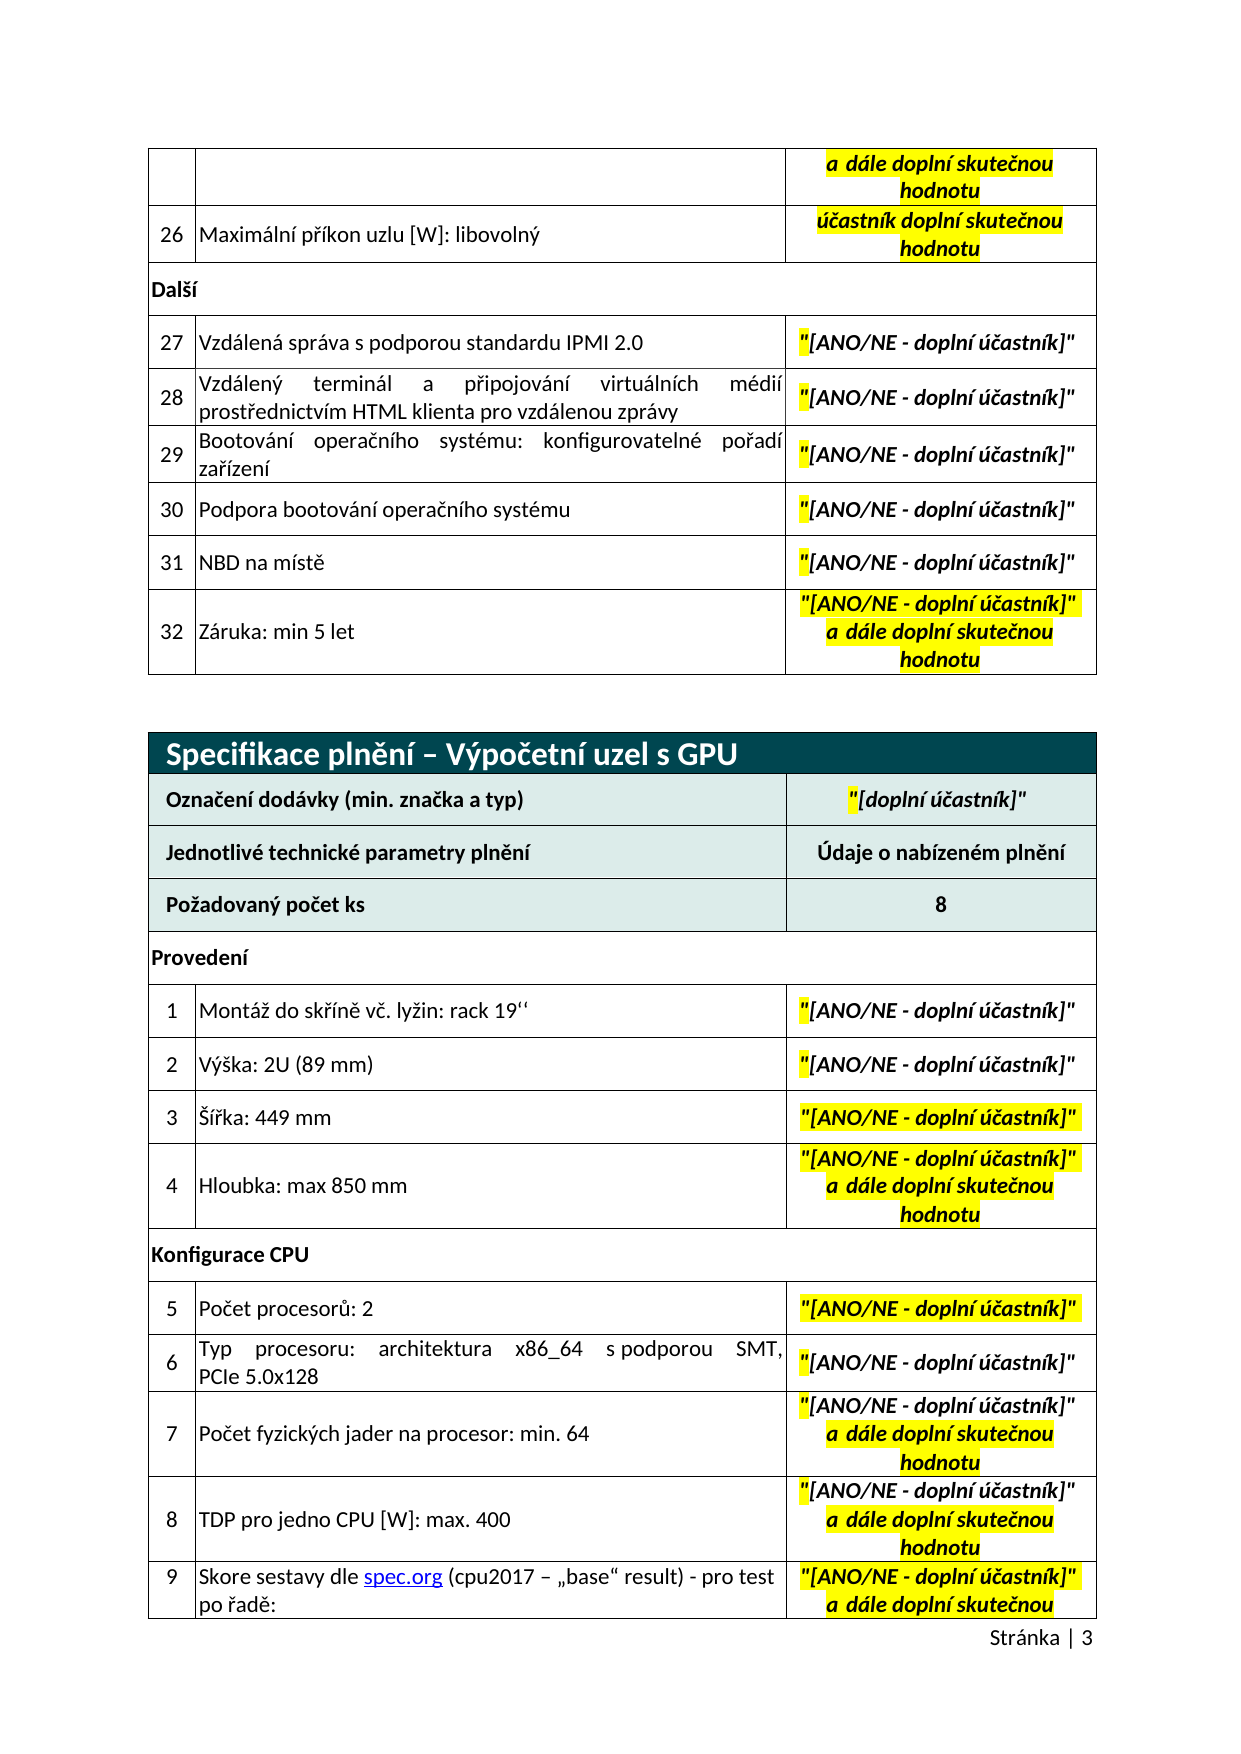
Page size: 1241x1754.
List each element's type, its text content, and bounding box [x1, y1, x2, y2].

table_cell Provedení [149, 932, 1096, 984]
table_cell 28 [149, 369, 195, 425]
table_cell "[ANO/NE - doplní účastník]" a dále doplní skutečnou hodnotu [980, 1144, 1096, 1228]
table_cell 2 [149, 1038, 195, 1090]
table_cell 31 [149, 536, 195, 588]
table_cell Vzdálený terminál a připojování virtuálních médií prostřednictvím HTML klienta pro vzdálenou zprávy [196, 369, 785, 425]
table_cell 29 [149, 426, 195, 482]
table_cell "[ANO/NE - doplní účastník]" [787, 1335, 1096, 1391]
table_header Specifikace plnění – Výpočetní uzel s GPU [149, 733, 1096, 773]
table_cell 27 [149, 316, 195, 368]
table_cell 5 [149, 1282, 195, 1334]
table_cell 7 [149, 1392, 195, 1476]
table_cell 32 [149, 590, 195, 673]
table_cell Montáž do skříně vč. lyžin: rack 19‘‘ [196, 985, 786, 1037]
table_cell 8 [149, 1477, 195, 1561]
table_cell "[ANO/NE - doplní účastník]" a dále doplní skutečnou hodnotu [980, 149, 1096, 205]
table_cell "[ANO/NE - doplní účastník]" [787, 1282, 1096, 1334]
table_cell Hloubka: max 850 mm [196, 1144, 786, 1228]
table_cell 1 [149, 985, 195, 1037]
table_cell Další [149, 263, 1096, 315]
table_cell Údaje o nabízeném plnění [787, 826, 1096, 877]
table_cell Bootování operačního systému: konfigurovatelné pořadí zařízení [196, 426, 785, 482]
table_cell účastník doplní skutečnou hodnotu [980, 206, 1096, 262]
table_cell "[ANO/NE - doplní účastník]" a dále doplní skutečnou hodnotu [787, 1477, 1096, 1561]
table_cell "[ANO/NE - doplní účastník]" [787, 985, 1096, 1037]
table_cell Výška: 2U (89 mm) [196, 1038, 786, 1090]
table_cell Počet procesorů: 2 [196, 1282, 786, 1334]
table_cell 8 [787, 879, 1096, 931]
table_cell "[ANO/NE - doplní účastník]" a dále doplní skutečnou hodnotu [787, 1392, 1096, 1476]
table_cell Jednotlivé technické parametry plnění [149, 826, 786, 877]
table_cell Vzdálená správa s podporou standardu IPMI 2.0 [196, 316, 785, 368]
table_cell NBD na místě [196, 536, 785, 588]
table_cell 9 [149, 1562, 195, 1618]
table_cell 4 [149, 1144, 195, 1228]
table_cell "[ANO/NE - doplní účastník]" [786, 536, 1096, 588]
table_cell Šířka: 449 mm [196, 1091, 786, 1143]
table_cell "[ANO/NE - doplní účastník]" [786, 369, 1096, 425]
table_cell Podpora bootování operačního systému [196, 483, 785, 535]
table_cell "[ANO/NE - doplní účastník]" a dále doplní skutečnou hodnotu [787, 1144, 900, 1228]
table_cell "[ANO/NE - doplní účastník]" [786, 483, 1096, 535]
table_cell Konfigurace CPU [149, 1229, 1096, 1281]
table_cell "[ANO/NE - doplní účastník]" [786, 426, 1096, 482]
table_cell Typ procesoru: architektura x86_64 s podporou SMT, PCIe 5.0x128 [196, 1335, 786, 1391]
table_cell "[ANO/NE - doplní účastník]" [787, 1091, 1096, 1143]
table_cell 25 [149, 149, 195, 205]
table_cell TDP pro jedno CPU [W]: max. 400 [196, 1477, 786, 1561]
table_cell "[doplní účastník]" [787, 774, 1096, 825]
table_cell "[ANO/NE - doplní účastník]" a dále doplní skutečnou hodnotu [786, 590, 1096, 673]
table_cell "[ANO/NE - doplní účastník]" [787, 1038, 1096, 1090]
table_cell "[ANO/NE - doplní účastník]" a dále doplní skutečnou hodnotu [786, 149, 900, 205]
table_cell 26 [149, 206, 195, 262]
table_cell Záruka: min 5 let [196, 590, 785, 673]
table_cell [196, 1562, 786, 1618]
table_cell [196, 149, 785, 205]
table_cell "[ANO/NE - doplní účastník]" [786, 316, 1096, 368]
table_cell účastník doplní skutečnou hodnotu [786, 206, 900, 262]
table_cell 6 [149, 1335, 195, 1391]
table_cell 30 [149, 483, 195, 535]
table_cell Počet fyzických jader na procesor: min. 64 [196, 1392, 786, 1476]
table_cell Označení dodávky (min. značka a typ) [149, 774, 786, 825]
table_cell Maximální příkon uzlu [W]: libovolný [196, 206, 785, 262]
table_cell Požadovaný počet ks [149, 879, 786, 931]
table_cell 3 [149, 1091, 195, 1143]
